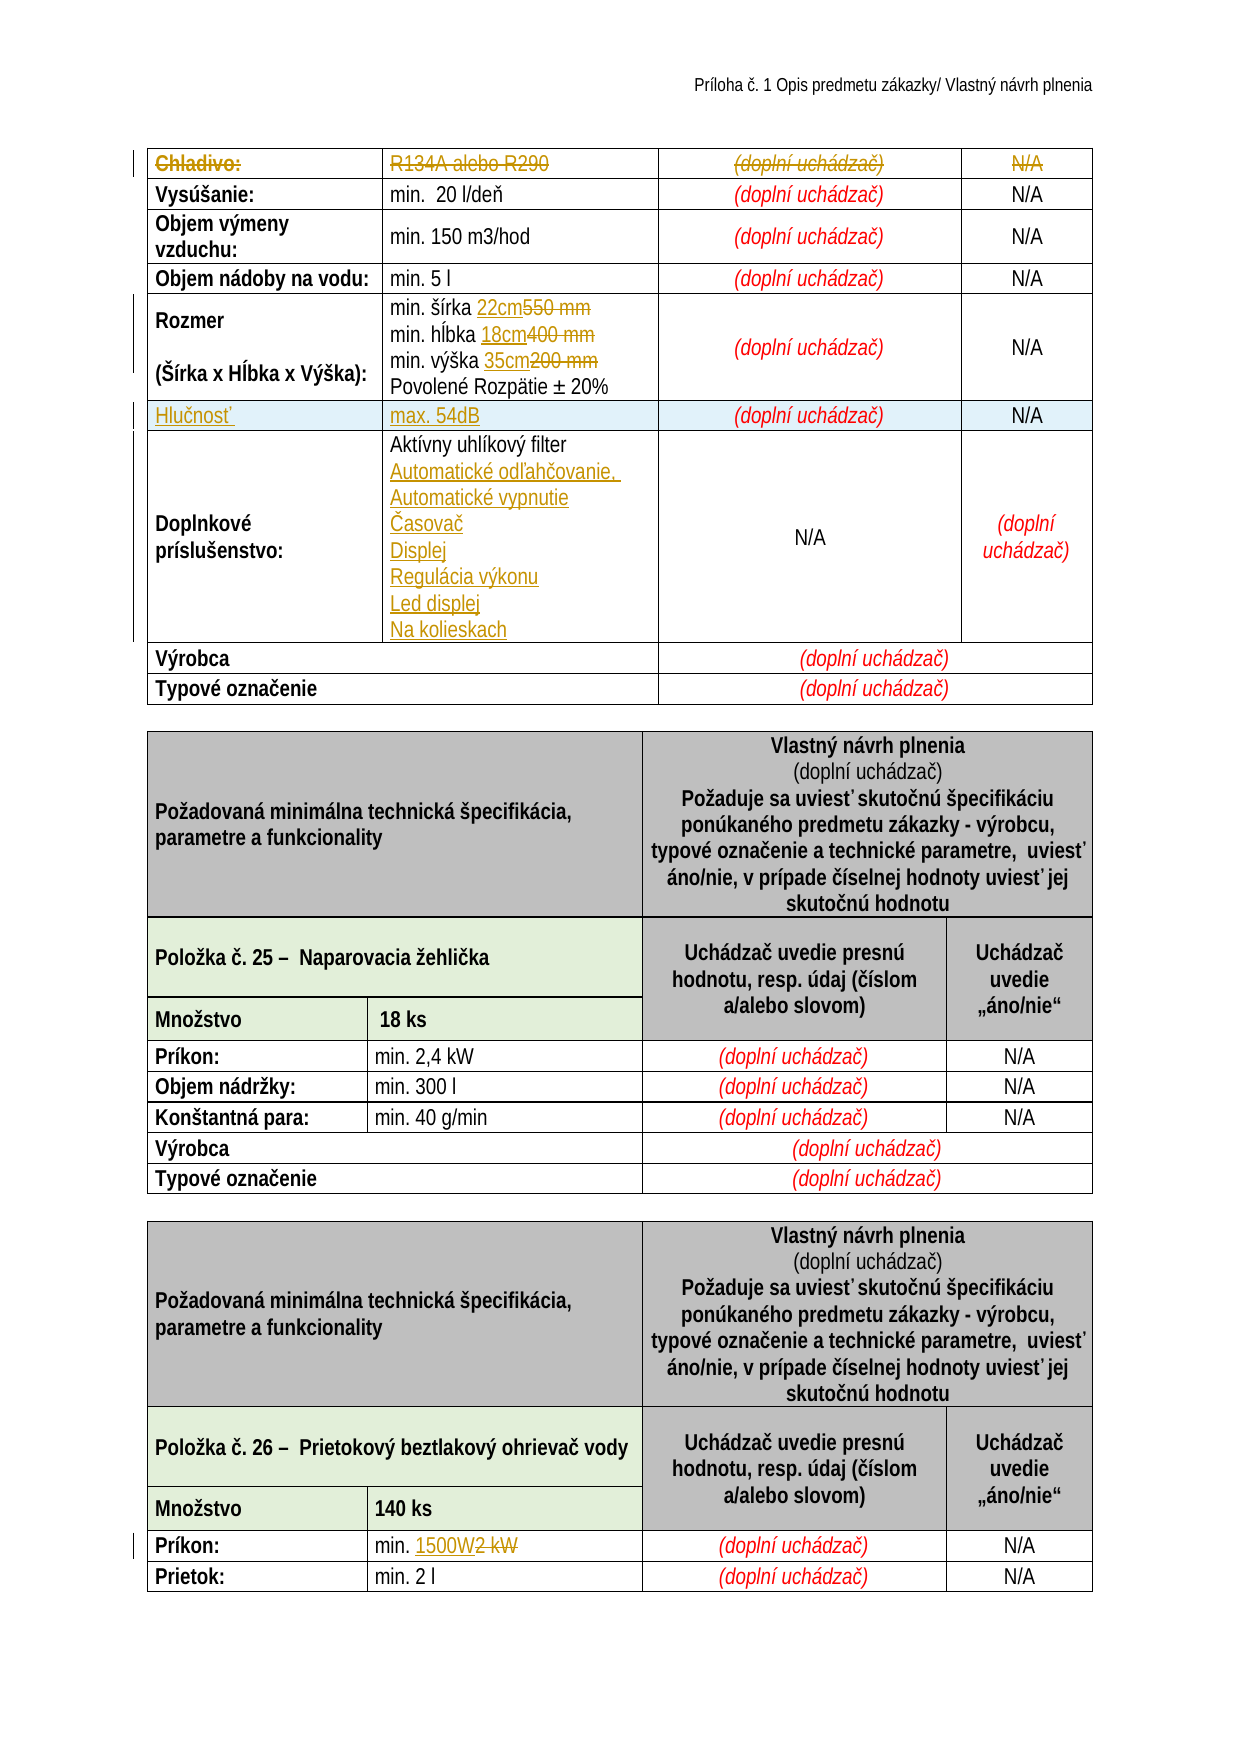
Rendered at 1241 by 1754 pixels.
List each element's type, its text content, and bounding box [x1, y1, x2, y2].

table_cell min. 40 g/min [368, 1103, 642, 1132]
table_cell Prietok: [148, 1562, 367, 1591]
table_cell (doplní uchádzač) [643, 1041, 946, 1071]
table_cell N/A [659, 431, 961, 642]
table_cell Množstvo [148, 1487, 367, 1530]
table_cell Doplnkové príslušenstvo: [148, 431, 382, 642]
table_cell N/A [947, 1562, 1092, 1591]
table_cell Položka č. 26 – Prietokový beztlakový ohrievač vody [148, 1407, 642, 1486]
table_cell N/A [947, 1103, 1092, 1132]
table_cell min. 150 m3/hod [383, 210, 658, 263]
table_cell N/A [962, 210, 1092, 263]
table_cell 18 ks [368, 998, 642, 1040]
table_cell min. [368, 1531, 642, 1561]
table_cell Uchádzač uvedie presnú hodnotu, resp. údaj (číslom a/alebo slovom) [643, 918, 946, 1040]
table_cell [659, 149, 961, 178]
table_cell (doplní uchádzač) [659, 643, 1092, 673]
table_cell Objem nádržky: [148, 1072, 367, 1101]
table_cell (doplní uchádzač) [643, 1531, 946, 1561]
table_cell (doplní uchádzač) [659, 264, 961, 293]
table_cell Vysúšanie: [148, 179, 382, 209]
table_cell Aktívny uhlíkový filter [383, 431, 658, 642]
table_cell Príkon: [148, 1041, 367, 1071]
table_cell N/A [947, 1041, 1092, 1071]
table_cell Množstvo [148, 998, 367, 1040]
table_cell Výrobca [148, 1133, 642, 1163]
table_cell Objem výmeny vzduchu: [148, 210, 382, 263]
table_header Požadovaná minimálna technická špecifikácia, parametre a funkcionality [148, 1222, 642, 1406]
table_cell min. 300 l [368, 1072, 642, 1101]
table_cell (doplní uchádzač) [659, 674, 1092, 703]
table_cell Uchádzač uvedie „áno/nie“ [947, 1407, 1092, 1530]
table_cell Výrobca [148, 643, 658, 673]
table_cell Typové označenie [148, 1164, 642, 1193]
table_cell Rozmer (Šírka x Hĺbka x Výška): [148, 294, 382, 400]
table_cell [383, 149, 658, 178]
table_cell (doplní uchádzač) [643, 1103, 946, 1132]
table_cell 140 ks [368, 1487, 642, 1530]
table_cell (doplní uchádzač) [643, 1164, 1092, 1193]
table_cell N/A [947, 1072, 1092, 1101]
table_cell (doplní uchádzač) [962, 431, 1092, 642]
table_cell Konštantná para: [148, 1103, 367, 1132]
table_cell N/A [947, 1531, 1092, 1561]
table_cell (doplní uchádzač) [643, 1072, 946, 1101]
table_cell Položka č. 25 – Naparovacia žehlička [148, 918, 642, 996]
table_cell N/A [962, 264, 1092, 293]
table_cell (doplní uchádzač) [659, 294, 961, 400]
table_cell min. 20 l/deň [383, 179, 658, 209]
table_cell (doplní uchádzač) [643, 1133, 1092, 1163]
table_cell Uchádzač uvedie presnú hodnotu, resp. údaj (číslom a/alebo slovom) [643, 1407, 946, 1530]
table_cell Typové označenie [148, 674, 658, 703]
table_cell (doplní uchádzač) [659, 179, 961, 209]
table_cell N/A [962, 179, 1092, 209]
table_cell min. 2,4 kW [368, 1041, 642, 1071]
table_cell Objem nádoby na vodu: [148, 264, 382, 293]
table_cell Príkon: [148, 1531, 367, 1561]
table_cell [962, 149, 1092, 178]
table_cell min. šírka min. hĺbka min. výška Povolené Rozpätie ± 20% [383, 294, 658, 400]
table_cell Uchádzač uvedie „áno/nie“ [947, 918, 1092, 1040]
table_header Požadovaná minimálna technická špecifikácia, parametre a funkcionality [148, 732, 642, 916]
table_cell (doplní uchádzač) [659, 210, 961, 263]
table_cell (doplní uchádzač) [643, 1562, 946, 1591]
table_cell [148, 149, 382, 178]
table_cell min. 5 l [383, 264, 658, 293]
table_cell min. 2 l [368, 1562, 642, 1591]
table_cell N/A [962, 294, 1092, 400]
